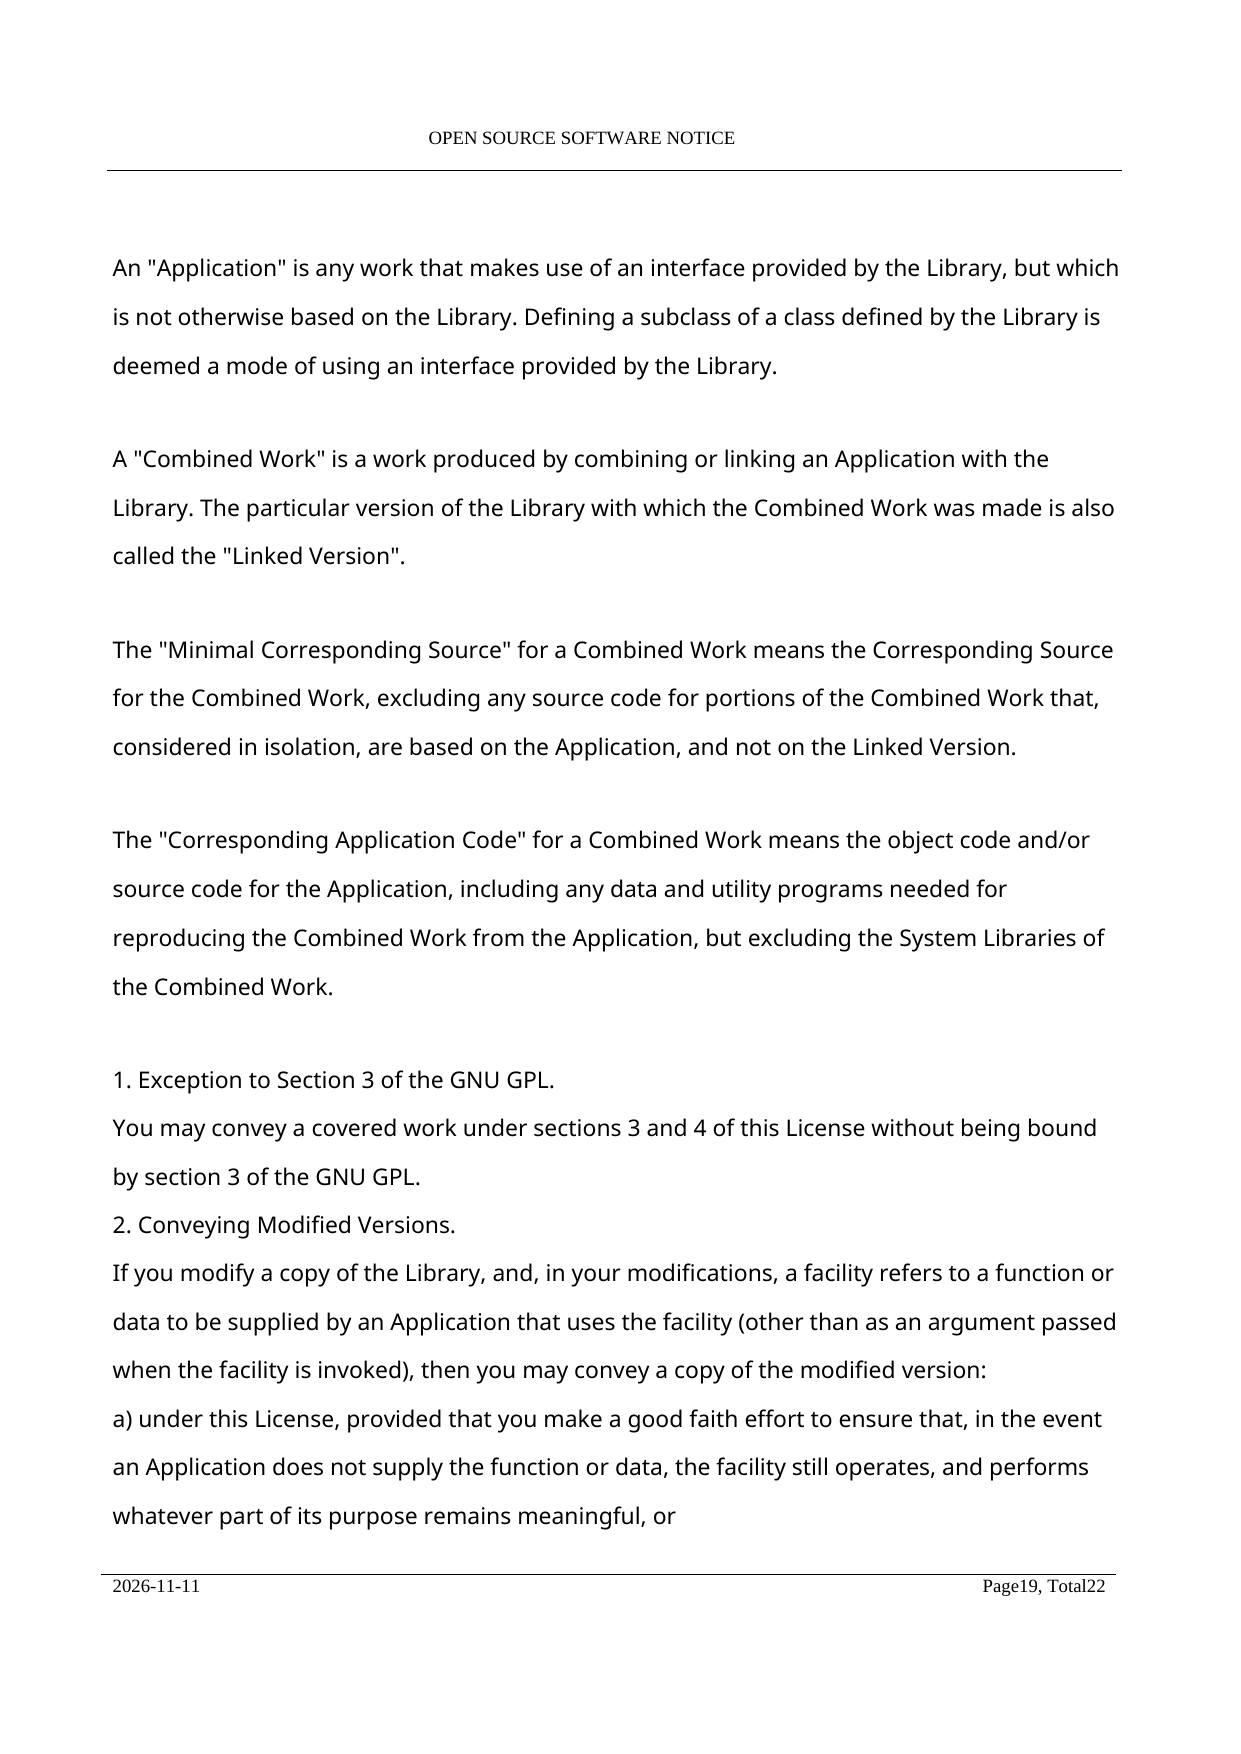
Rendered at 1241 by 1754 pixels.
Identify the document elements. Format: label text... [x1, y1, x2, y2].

text a) under this License, provided that you make a good faith effort to ensure that, in the event an Application does not supply the function or data, the facility still operates, and performs whatever part of its purpose remains meaningful, or [112, 1402, 1128, 1532]
text If you modify a copy of the Library, and, in your modifications, a facility refers to a function or data to be supplied by an Application that uses the facility (other than as an argument passed when the facility is invoked), then you may convey a copy of the modified version: [112, 1256, 1128, 1386]
text An "Application" is any work that makes use of an interface provided by the Library, but which is not otherwise based on the Library. Defining a subclass of a class defined by the Library is deemed a mode of using an interface provided by the Library. [112, 251, 1128, 381]
text The "Minimal Corresponding Source" for a Combined Work means the Corresponding Source for the Combined Work, excluding any source code for portions of the Combined Work that, considered in isolation, are based on the Application, and not on the Linked Version. [112, 633, 1128, 763]
text The "Corresponding Application Code" for a Combined Work means the object code and/or source code for the Application, including any data and utility programs needed for reproducing the Combined Work from the Application, but excluding the System Libraries of the Combined Work. [112, 824, 1128, 1002]
text You may convey a covered work under sections 3 and 4 of this License without being bound by section 3 of the GNU GPL. [112, 1111, 1128, 1192]
text A "Combined Work" is a work produced by combining or linking an Application with the Library. The particular version of the Library with which the Combined Work was made is also called the "Linked Version". [112, 442, 1128, 572]
text 1. Exception to Section 3 of the GNU GPL. [112, 1063, 1128, 1096]
text 2. Conveying Modified Versions. [112, 1208, 1128, 1241]
